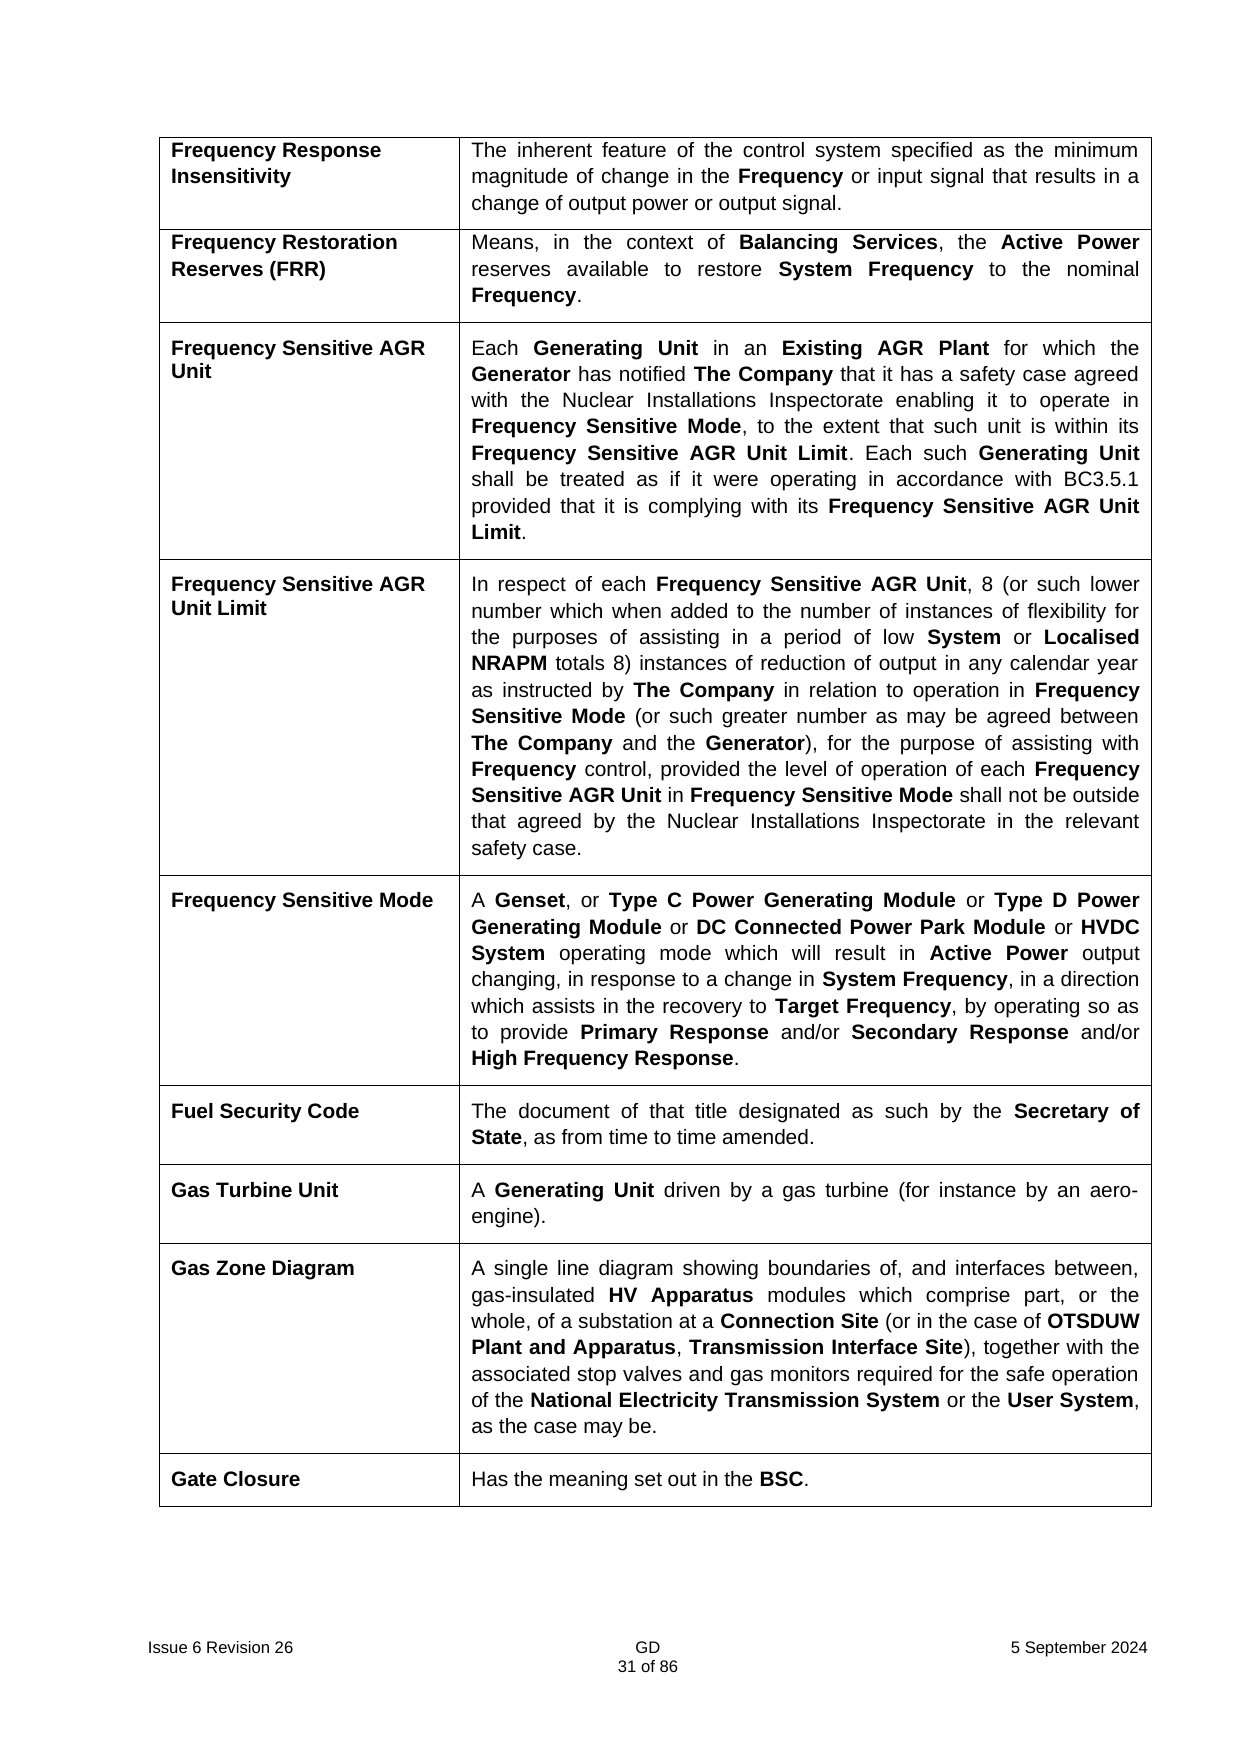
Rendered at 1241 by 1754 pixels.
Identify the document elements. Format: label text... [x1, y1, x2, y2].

table_cell Frequency Sensitive AGR Unit [160, 323, 459, 559]
table_cell A Genset, or Type C Power Generating Module or Type D Power Generating Module or DC Connected Power Park Module or HVDC System operating mode which will result in Active Power output changing, in response to a change in System Frequency, in a direction which assists in the recovery to Target Frequency, by operating so as to provide Primary Response and/or Secondary Response and/or High Frequency Response. [460, 876, 1151, 1085]
table_cell Fuel Security Code [160, 1086, 459, 1164]
table_cell Frequency Sensitive Mode [160, 876, 459, 1085]
table_cell A single line diagram showing boundaries of, and interfaces between, gas-insulated HV Apparatus modules which comprise part, or the whole, of a substation at a Connection Site (or in the case of OTSDUW Plant and Apparatus, Transmission Interface Site), together with the associated stop valves and gas monitors required for the safe operation of the National Electricity Transmission System or the User System, as the case may be. [460, 1244, 1151, 1453]
table_cell Has the meaning set out in the BSC. [460, 1454, 1151, 1506]
table_cell Gate Closure [160, 1454, 459, 1506]
table_cell A Generating Unit driven by a gas turbine (for instance by an aero-engine). [460, 1165, 1151, 1243]
table_cell Frequency Restoration Reserves (FRR) [160, 230, 459, 322]
table_cell Gas Turbine Unit [160, 1165, 459, 1243]
table_cell Frequency Sensitive AGR Unit Limit [160, 560, 459, 874]
table_cell In respect of each Frequency Sensitive AGR Unit, 8 (or such lower number which when added to the number of instances of flexibility for the purposes of assisting in a period of low System or Localised NRAPM totals 8) instances of reduction of output in any calendar year as instructed by The Company in relation to operation in Frequency Sensitive Mode (or such greater number as may be agreed between The Company and the Generator), for the purpose of assisting with Frequency control, provided the level of operation of each Frequency Sensitive AGR Unit in Frequency Sensitive Mode shall not be outside that agreed by the Nuclear Installations Inspectorate in the relevant safety case. [460, 560, 1151, 874]
table_cell Means, in the context of Balancing Services, the Active Power reserves available to restore System Frequency to the nominal Frequency. [460, 230, 1151, 322]
table_cell Gas Zone Diagram [160, 1244, 459, 1453]
table_cell Each Generating Unit in an Existing AGR Plant for which the Generator has notified The Company that it has a safety case agreed with the Nuclear Installations Inspectorate enabling it to operate in Frequency Sensitive Mode, to the extent that such unit is within its Frequency Sensitive AGR Unit Limit. Each such Generating Unit shall be treated as if it were operating in accordance with BC3.5.1 provided that it is complying with its Frequency Sensitive AGR Unit Limit. [460, 323, 1151, 559]
table_cell The inherent feature of the control system specified as the minimum magnitude of change in the Frequency or input signal that results in a change of output power or output signal. [460, 138, 1151, 229]
table_cell Frequency Response Insensitivity [160, 138, 459, 229]
table_cell The document of that title designated as such by the Secretary of State, as from time to time amended. [460, 1086, 1151, 1164]
